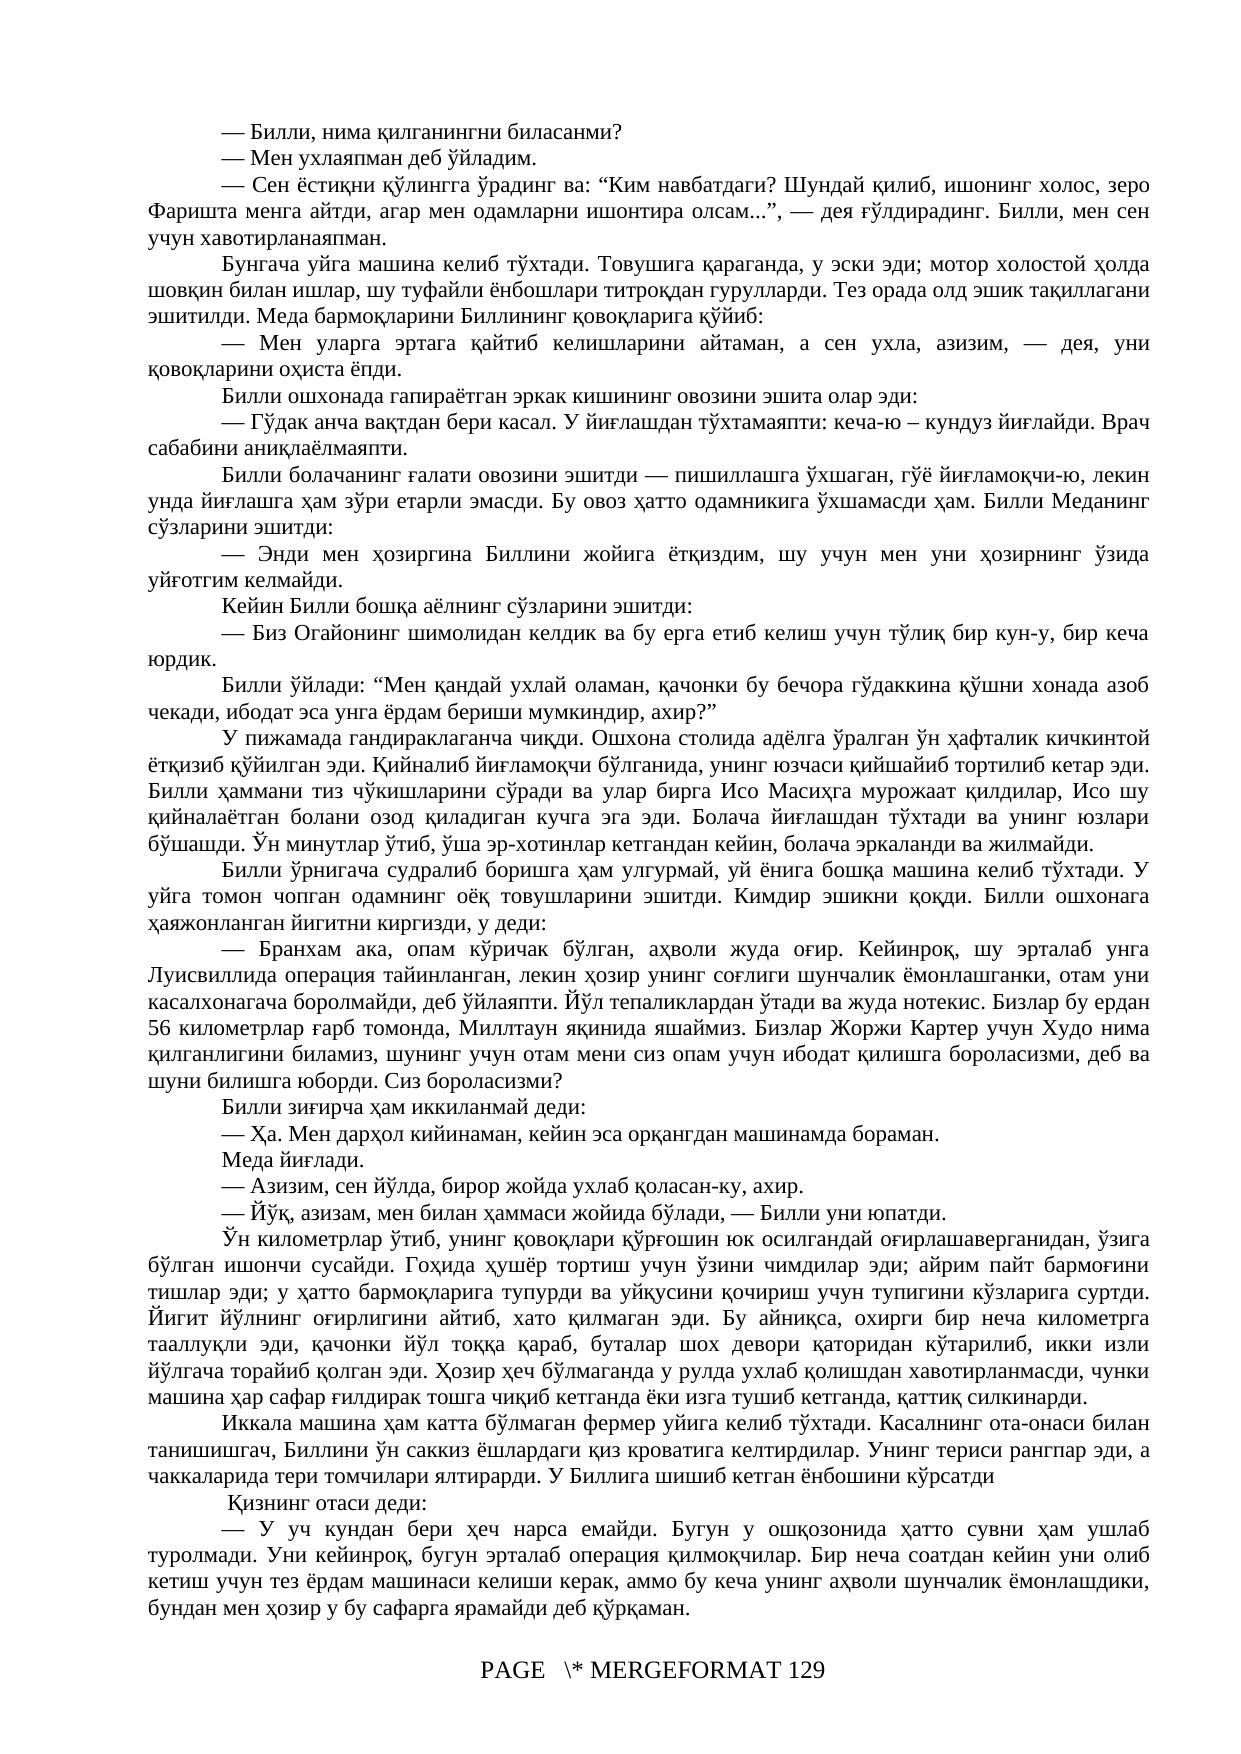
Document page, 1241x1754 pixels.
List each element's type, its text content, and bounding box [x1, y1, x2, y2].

text ― Бранхам ака, опам кўричак бўлган, аҳволи жуда оғир. Кейинроқ, шу эрталаб унга Луисвиллида операция тайинланган, лекин ҳозир унинг соғлиги шунчалик ёмонлашганки, отам уни касалхонагача боролмайди, деб ўйлаяпти. Йўл тепаликлардан ўтади ва жуда нотекис. Бизлар бу ердан 56 километрлар ғарб томонда, Миллтаун яқинида яшаймиз. Бизлар Жоржи Картер учун Худо нима қилганлигини биламиз, шунинг учун отам мени сиз опам учун ибодат қилишга бороласизми, деб ва шуни билишга юборди. Сиз бороласизми? [148, 935, 1152, 1093]
text ― Йўқ, азизам, мен билан ҳаммаси жойида бўлади, ― Билли уни юпатди. [148, 1199, 1152, 1225]
text Бунгача уйга машина келиб тўхтади. Товушига қараганда, у эски эди; мотор холостой ҳолда шовқин билан ишлар, шу туфайли ёнбошлари титроқдан гурулларди. Тез орада олд эшик тақиллагани эшитилди. Меда бармоқларини Биллининг қовоқларига қўйиб: [148, 250, 1152, 329]
text Билли ўйлади: “Мен қандай ухлай оламан, қачонки бу бечора гўдаккина қўшни хонада азоб чекади, ибодат эса унга ёрдам бериши мумкиндир, ахир?” [148, 672, 1152, 724]
text ― Азизим, сен йўлда, бирор жойда ухлаб қоласан-ку, ахир. [148, 1172, 1152, 1199]
text Билли болачанинг ғалати овозини эшитди ― пишиллашга ўхшаган, гўё йиғламоқчи-ю, лекин унда йиғлашга ҳам зўри етарли эмасди. Бу овоз ҳатто одамникига ўхшамасди ҳам. Билли Меданинг сўзларини эшитди: [148, 461, 1152, 540]
text ― Гўдак анча вақтдан бери касал. У йиғлашдан тўхтамаяпти: кеча-ю – кундуз йиғлайди. Врач сабабини аниқлаёлмаяпти. [148, 408, 1152, 461]
text ― Билли, нима қилганингни биласанми? [148, 118, 1152, 144]
text ― Энди мен ҳозиргина Биллини жойига ётқиздим, шу учун мен уни ҳозирнинг ўзида уйғотгим келмайди. [148, 540, 1152, 592]
text ― Мен ухлаяпман деб ўйладим. [148, 144, 1152, 171]
text ― Сен ёстиқни қўлингга ўрадинг ва: “Ким навбатдаги? Шундай қилиб, ишонинг холос, зеро Фаришта менга айтди, агар мен одамларни ишонтира олсам...”, ― дея ғўлдирадинг. Билли, мен сен учун хавотирланаяпман. [148, 171, 1152, 250]
text ― Биз Огайонинг шимолидан келдик ва бу ерга етиб келиш учун тўлиқ бир кун-у, бир кеча юрдик. [148, 619, 1152, 672]
text ― У уч кундан бери ҳеч нарса емайди. Бугун у ошқозонида ҳатто сувни ҳам ушлаб туролмади. Уни кейинроқ, бугун эрталаб операция қилмоқчилар. Бир неча соатдан кейин уни олиб кетиш учун тез ёрдам машинаси келиши керак, аммо бу кеча унинг аҳволи шунчалик ёмонлашдики, бундан мен ҳозир у бу сафарга ярамайди деб қўрқаман. [148, 1515, 1152, 1620]
text У пижамада гандираклаганча чиқди. Ошхона столида адёлга ўралган ўн ҳафталик кичкинтой ётқизиб қўйилган эди. Қийналиб йиғламоқчи бўлганида, унинг юзчаси қийшайиб тортилиб кетар эди. Билли ҳаммани тиз чўкишларини сўради ва улар бирга Исо Масиҳга мурожаат қилдилар, Исо шу қийналаётган болани озод қиладиган кучга эга эди. Болача йиғлашдан тўхтади ва унинг юзлари бўшашди. Ўн минутлар ўтиб, ўша эр-хотинлар кетгандан кейин, болача эркаланди ва жилмайди. [148, 724, 1152, 856]
text Билли зиғирча ҳам иккиланмай деди: [148, 1093, 1152, 1119]
text ― Мен уларга эртага қайтиб келишларини айтаман, а сен ухла, азизим, — дея, уни қовоқларини оҳиста ёпди. [148, 329, 1152, 382]
text Билли ошхонада гапираётган эркак кишининг овозини эшита олар эди: [148, 382, 1152, 408]
text ― Ҳа. Мен дарҳол кийинаман, кейин эса орқангдан машинамда бораман. [148, 1119, 1152, 1146]
text Ўн километрлар ўтиб, унинг қовоқлари қўрғошин юк осилгандай оғирлашаверганидан, ўзига бўлган ишончи сусайди. Гоҳида ҳушёр тортиш учун ўзини чимдилар эди; айрим пайт бармоғини тишлар эди; у ҳатто бармоқларига тупурди ва уйқусини қочириш учун тупигини кўзларига суртди. Йигит йўлнинг оғирлигини айтиб, хато қилмаган эди. Бу айниқса, охирги бир неча километрга тааллуқли эди, қачонки йўл тоққа қараб, буталар шох девори қаторидан кўтарилиб, икки изли йўлгача торайиб қолган эди. Ҳозир ҳеч бўлмаганда у рулда ухлаб қолишдан хавотирланмасди, чунки машина ҳар сафар ғилдирак тошга чиқиб кетганда ёки изга тушиб кетганда, қаттиқ силкинарди. [148, 1225, 1152, 1409]
text Қизнинг отаси деди: [148, 1488, 1152, 1515]
text Иккала машина ҳам катта бўлмаган фермер уйига келиб тўхтади. Касалнинг ота-онаси билан танишишгач, Биллини ўн саккиз ёшлардаги қиз кроватига келтирдилар. Унинг териси рангпар эди, а чаккаларида тери томчилари ялтирарди. У Биллига шишиб кетган ёнбошини кўрсатди [148, 1409, 1152, 1488]
text Кейин Билли бошқа аёлнинг сўзларини эшитди: [148, 592, 1152, 619]
text Билли ўрнигача судралиб боришга ҳам улгурмай, уй ёнига бошқа машина келиб тўхтади. У уйга томон чопган одамнинг оёқ товушларини эшитди. Кимдир эшикни қоқди. Билли ошхонага ҳаяжонланган йигитни киргизди, у деди: [148, 856, 1152, 935]
text Меда йиғлади. [148, 1146, 1152, 1172]
